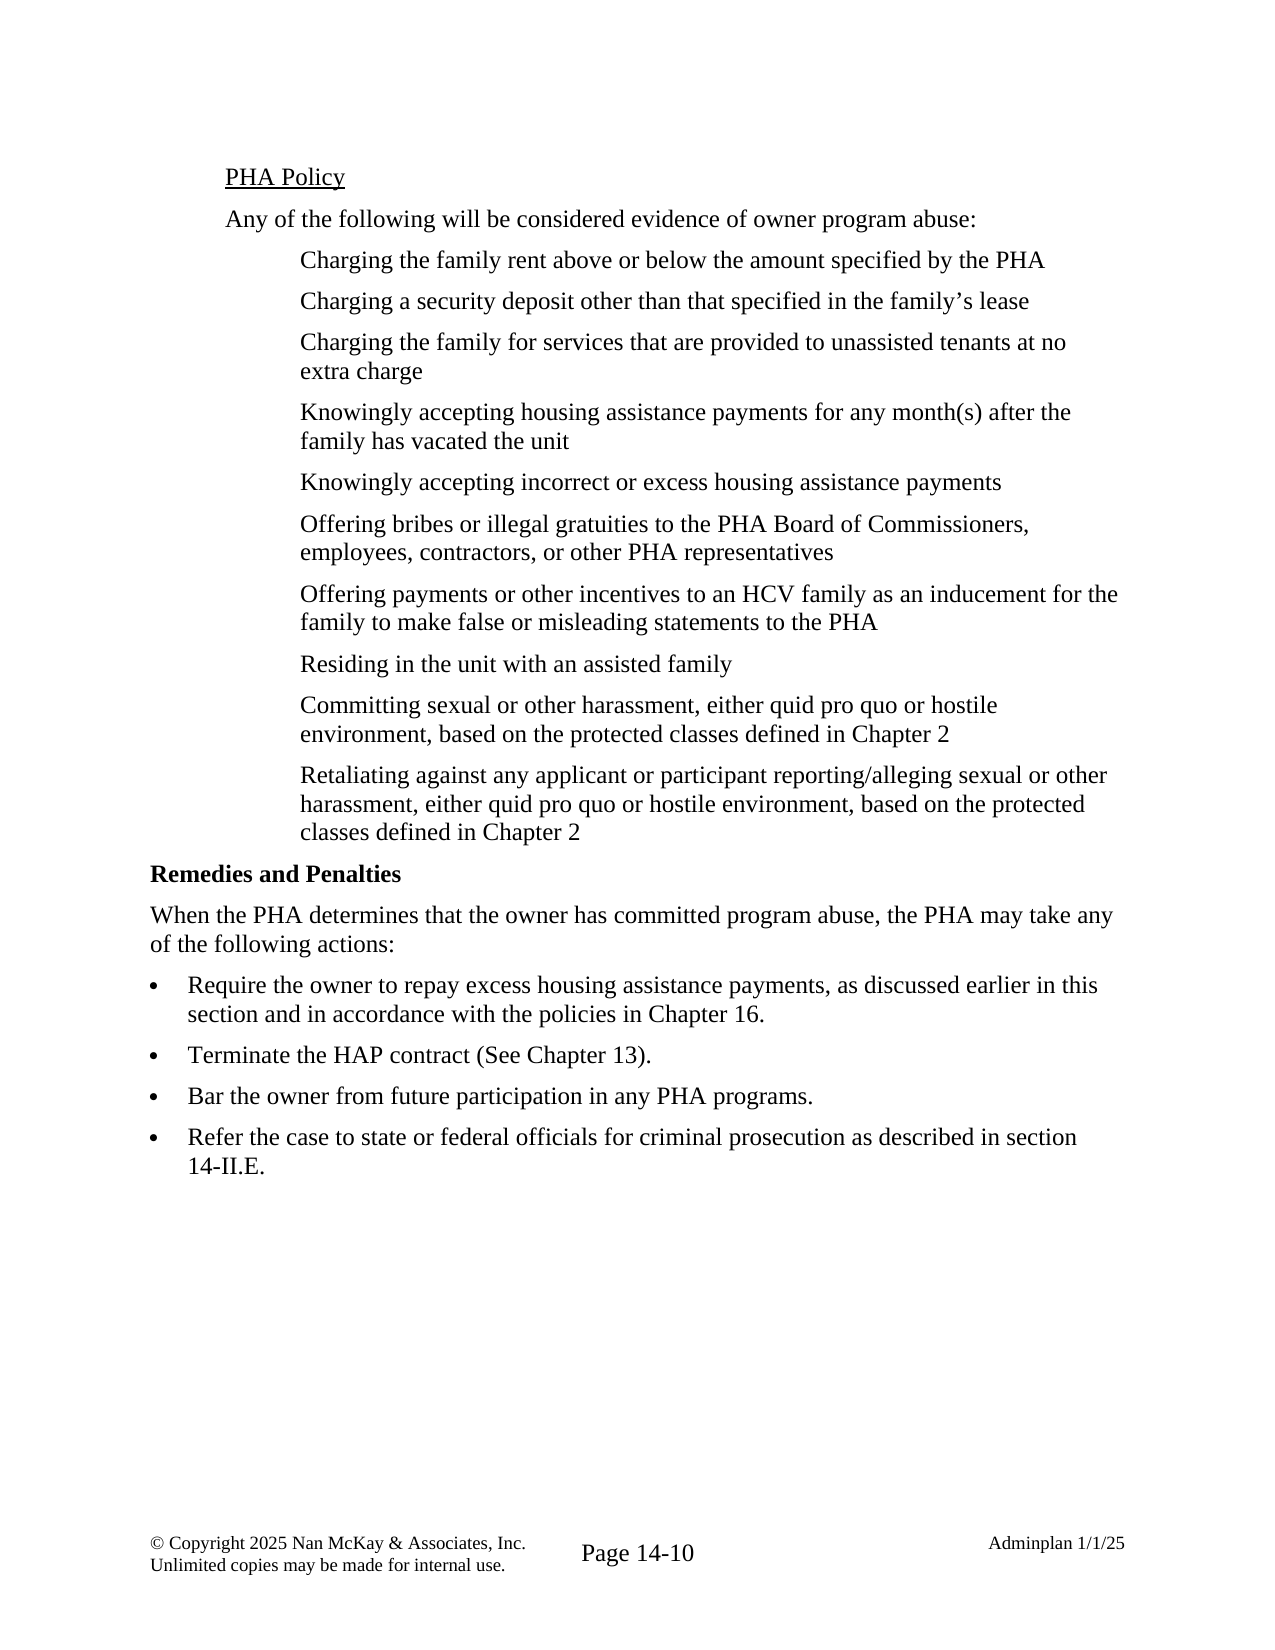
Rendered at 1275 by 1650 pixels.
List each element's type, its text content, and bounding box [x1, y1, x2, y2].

text Offering payments or other incentives to an HCV family as an inducement for the family to make false or misleading statements to the PHA [300, 579, 1125, 636]
text Committing sexual or other harassment, either quid pro quo or hostile environment, based on the protected classes defined in Chapter 2 [300, 690, 1125, 747]
text Charging a security deposit other than that specified in the family’s lease [300, 286, 1125, 315]
list Require the owner to repay excess housing assistance payments, as discussed earlier in this section and in accordance with the policies in Chapter 16. [150, 970, 1125, 1027]
text Remedies and Penalties [150, 859, 1125, 887]
text Retaliating against any applicant or participant reporting/alleging sexual or other harassment, either quid pro quo or hostile environment, based on the protected classes defined in Chapter 2 [300, 760, 1125, 846]
text Knowingly accepting housing assistance payments for any month(s) after the family has vacated the unit [300, 397, 1125, 455]
text Residing in the unit with an assisted family [300, 649, 1125, 677]
list Refer the case to state or federal officials for criminal prosecution as described in section 14-II.E. [150, 1122, 1125, 1180]
text Knowingly accepting incorrect or excess housing assistance payments [300, 467, 1125, 496]
list Terminate the HAP contract (See Chapter 13). [150, 1040, 1125, 1069]
text Charging the family rent above or below the amount specified by the PHA [300, 245, 1125, 274]
list Bar the owner from future participation in any PHA programs. [150, 1081, 1125, 1110]
text Offering bribes or illegal gratuities to the PHA Board of Commissioners, employees, contractors, or other PHA representatives [300, 509, 1125, 566]
text PHA Policy [225, 162, 1125, 191]
text Charging the family for services that are provided to unassisted tenants at no extra charge [300, 327, 1125, 385]
text Any of the following will be considered evidence of owner program abuse: [225, 204, 1125, 232]
text When the PHA determines that the owner has committed program abuse, the PHA may take any of the following actions: [150, 900, 1125, 957]
